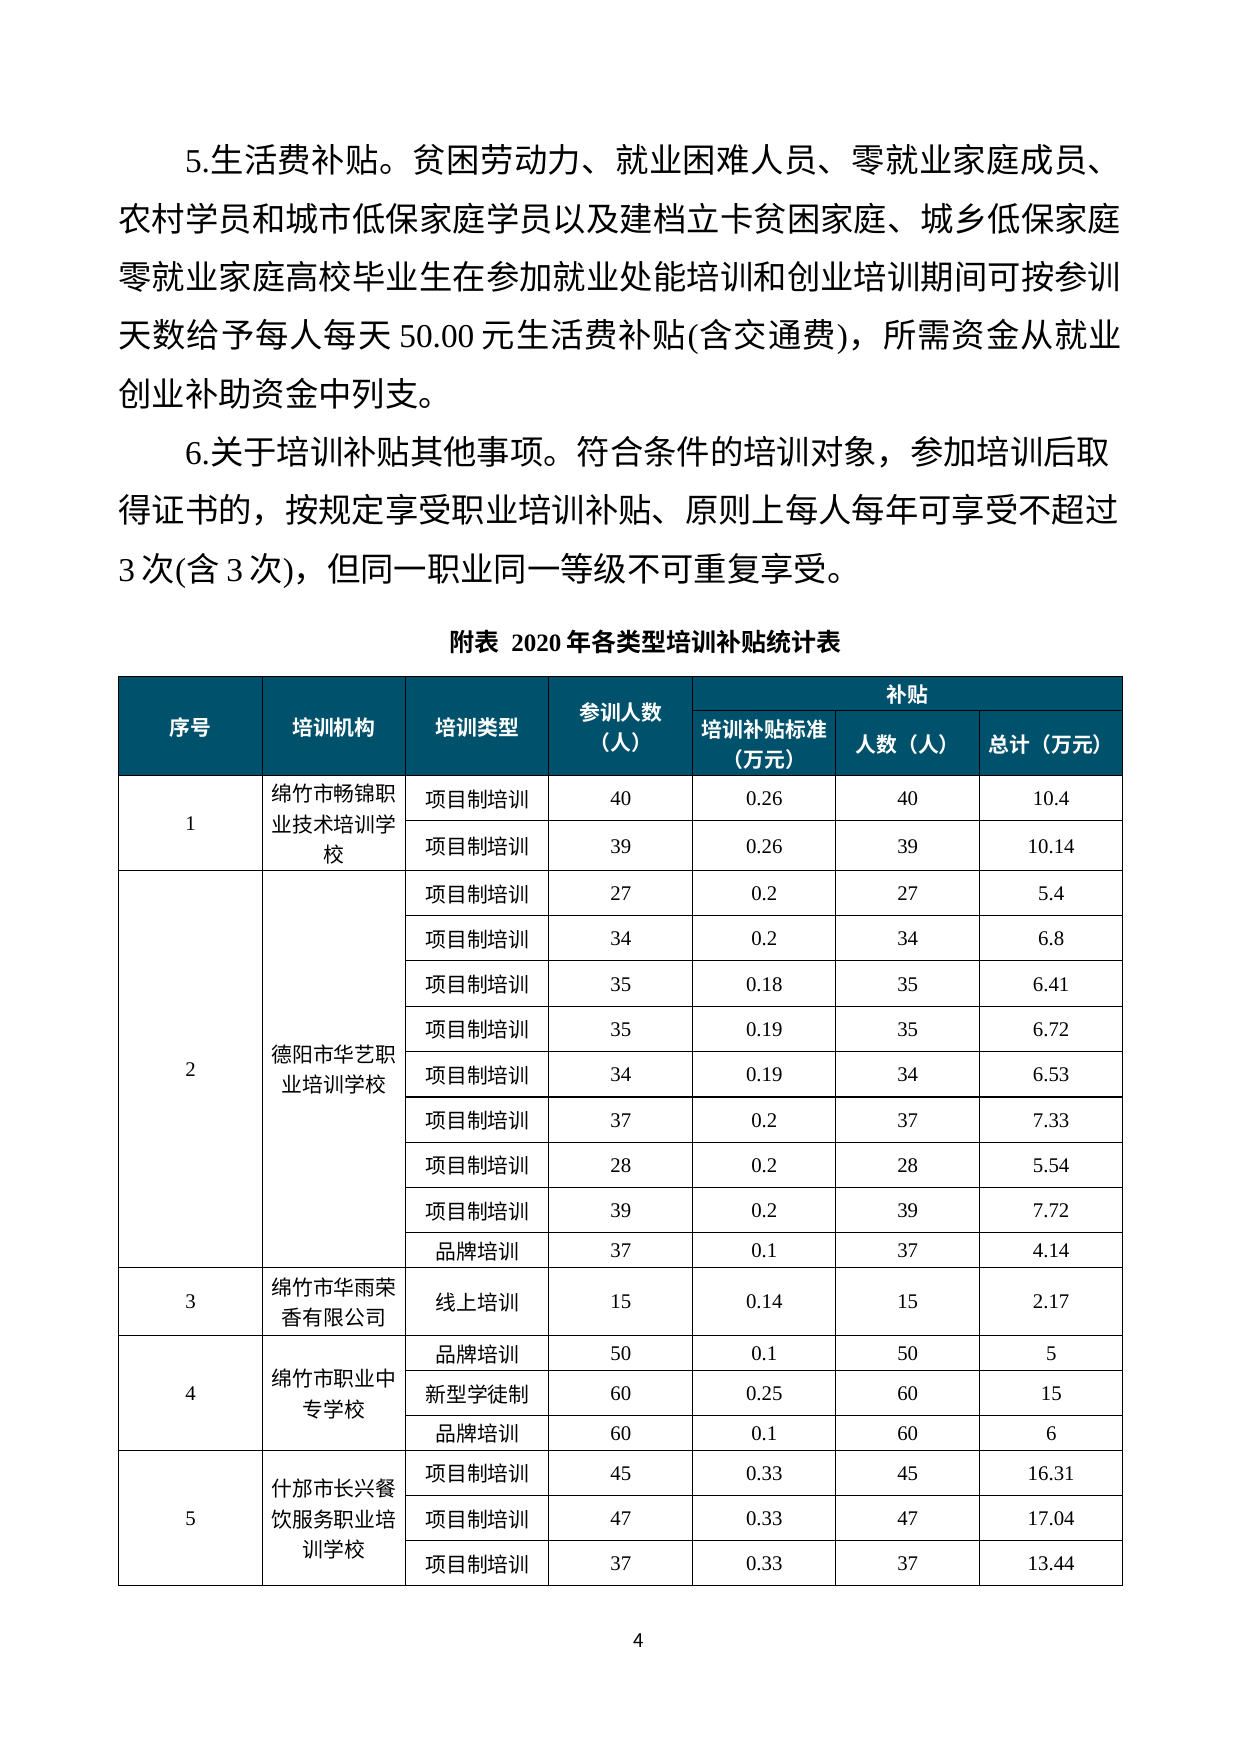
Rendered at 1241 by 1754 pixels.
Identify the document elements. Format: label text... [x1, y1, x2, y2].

table_header 培训类型 [406, 677, 548, 775]
table_cell 27 [549, 871, 692, 915]
table_cell 0.19 [693, 1007, 835, 1051]
table_cell 0.33 [693, 1451, 835, 1495]
table_cell 39 [549, 821, 692, 870]
table_cell 37 [549, 1541, 692, 1585]
table_cell 总计（万元） [980, 711, 1122, 775]
table_cell 7.72 [980, 1188, 1122, 1232]
table_cell 34 [549, 1052, 692, 1096]
table_cell 项目制培训 [406, 1188, 548, 1232]
table_cell 0.26 [693, 821, 835, 870]
table_cell 2.17 [980, 1268, 1122, 1335]
table_cell 6.41 [980, 961, 1122, 1006]
table_cell 0.26 [693, 776, 835, 820]
table_cell 13.44 [980, 1541, 1122, 1585]
table_cell 60 [836, 1371, 979, 1415]
table_cell 40 [549, 776, 692, 820]
table_cell 0.2 [693, 1188, 835, 1232]
table_cell 37 [836, 1098, 979, 1142]
table_cell 45 [836, 1451, 979, 1495]
table_cell 10.14 [980, 821, 1122, 870]
table_cell 什邡市长兴餐饮服务职业培训学校 [263, 1451, 405, 1585]
table_cell 6.72 [980, 1007, 1122, 1051]
table_cell 0.1 [693, 1336, 835, 1370]
table_cell 人数（人） [836, 711, 979, 775]
table_header 序号 [119, 677, 262, 775]
table_cell 37 [836, 1541, 979, 1585]
table_cell 项目制培训 [406, 1098, 548, 1142]
table_cell 47 [549, 1496, 692, 1540]
table_cell 28 [836, 1143, 979, 1187]
table_cell 34 [836, 916, 979, 960]
table_cell 项目制培训 [406, 1451, 548, 1495]
table_cell 15 [980, 1371, 1122, 1415]
table_cell 项目制培训 [406, 821, 548, 870]
table_cell 德阳市华艺职业培训学校 [263, 871, 405, 1267]
table_cell 39 [836, 1188, 979, 1232]
table_cell 0.33 [693, 1541, 835, 1585]
table_cell 37 [549, 1233, 692, 1267]
table_cell 品牌培训 [406, 1336, 548, 1370]
table_cell 0.2 [693, 916, 835, 960]
table_cell 1 [119, 776, 262, 870]
table_cell 0.18 [693, 961, 835, 1006]
table_cell 60 [549, 1371, 692, 1415]
table_cell 50 [549, 1336, 692, 1370]
table_cell 绵竹市畅锦职业技术培训学校 [263, 776, 405, 870]
table_cell 10.4 [980, 776, 1122, 820]
table_cell 0.1 [693, 1233, 835, 1267]
table_cell 0.2 [693, 1098, 835, 1142]
table_cell 绵竹市职业中专学校 [263, 1336, 405, 1449]
table_cell 40 [836, 776, 979, 820]
table_cell 4.14 [980, 1233, 1122, 1267]
table_cell 34 [549, 916, 692, 960]
table_cell 0.2 [693, 1143, 835, 1187]
table_cell 15 [549, 1268, 692, 1335]
table_cell 0.1 [693, 1416, 835, 1449]
table_cell 28 [549, 1143, 692, 1187]
table_header 培训机构 [263, 677, 405, 775]
table_cell 16.31 [980, 1451, 1122, 1495]
table_cell 项目制培训 [406, 1007, 548, 1051]
table_cell 35 [836, 961, 979, 1006]
table_cell 45 [549, 1451, 692, 1495]
table_cell 绵竹市华雨荣香有限公司 [263, 1268, 405, 1335]
table_cell 17.04 [980, 1496, 1122, 1540]
table_cell 47 [836, 1496, 979, 1540]
table_cell 5 [119, 1451, 262, 1585]
table_cell 培训补贴标准（万元） [693, 711, 835, 775]
text 6.关于培训补贴其他事项。符合条件的培训对象，参加培训后取得证书的，按规定享受职业培训补贴、原则上每人每年可享受不超过3次(含3次)，但同一职业同一等级不可重复享受。 [118, 418, 1122, 593]
text 5.生活费补贴。贫困劳动力、就业困难人员、零就业家庭成员、农村学员和城市低保家庭学员以及建档立卡贫困家庭、城乡低保家庭、零就业家庭高校毕业生在参加就业处能培训和创业培训期间可按参训天数给予每人每天50.00元生活费补贴(含交通费)，所需资金从就业创业补助资金中列支。 [118, 126, 1122, 418]
table_cell 新型学徒制 [406, 1371, 548, 1415]
table_cell 5.54 [980, 1143, 1122, 1187]
table_cell 项目制培训 [406, 1496, 548, 1540]
table_cell 50 [836, 1336, 979, 1370]
table_cell 线上培训 [406, 1268, 548, 1335]
table_cell 2 [119, 871, 262, 1267]
table_cell 35 [836, 1007, 979, 1051]
table_cell 4 [119, 1336, 262, 1449]
table_cell 0.14 [693, 1268, 835, 1335]
table_cell 0.25 [693, 1371, 835, 1415]
table_cell 39 [549, 1188, 692, 1232]
table_cell 37 [836, 1233, 979, 1267]
table_cell 15 [836, 1268, 979, 1335]
table_cell 项目制培训 [406, 916, 548, 960]
table_cell 0.19 [693, 1052, 835, 1096]
table_cell 39 [836, 821, 979, 870]
table_cell 品牌培训 [406, 1416, 548, 1449]
table_cell 0.2 [693, 871, 835, 915]
table_cell 35 [549, 1007, 692, 1051]
table_cell 0.33 [693, 1496, 835, 1540]
table_cell 项目制培训 [406, 1143, 548, 1187]
table_cell 5.4 [980, 871, 1122, 915]
table_header 参训人数（人） [549, 677, 692, 775]
table_cell 6.53 [980, 1052, 1122, 1096]
table_header 补贴 [693, 677, 1122, 710]
table_cell 项目制培训 [406, 961, 548, 1006]
table_cell 5 [980, 1336, 1122, 1370]
text 附表 2020年各类型培训补贴统计表 [118, 605, 1122, 663]
table_cell 60 [549, 1416, 692, 1449]
table_cell 7.33 [980, 1098, 1122, 1142]
table_cell 品牌培训 [406, 1233, 548, 1267]
table_cell 60 [836, 1416, 979, 1449]
table_cell 6 [980, 1416, 1122, 1449]
table_cell 27 [836, 871, 979, 915]
table_cell 37 [549, 1098, 692, 1142]
table_cell 6.8 [980, 916, 1122, 960]
table_cell 3 [119, 1268, 262, 1335]
table_cell 35 [549, 961, 692, 1006]
table_cell 项目制培训 [406, 1541, 548, 1585]
table_cell 34 [836, 1052, 979, 1096]
table_cell 项目制培训 [406, 1052, 548, 1096]
table_cell 项目制培训 [406, 776, 548, 820]
table_cell 项目制培训 [406, 871, 548, 915]
